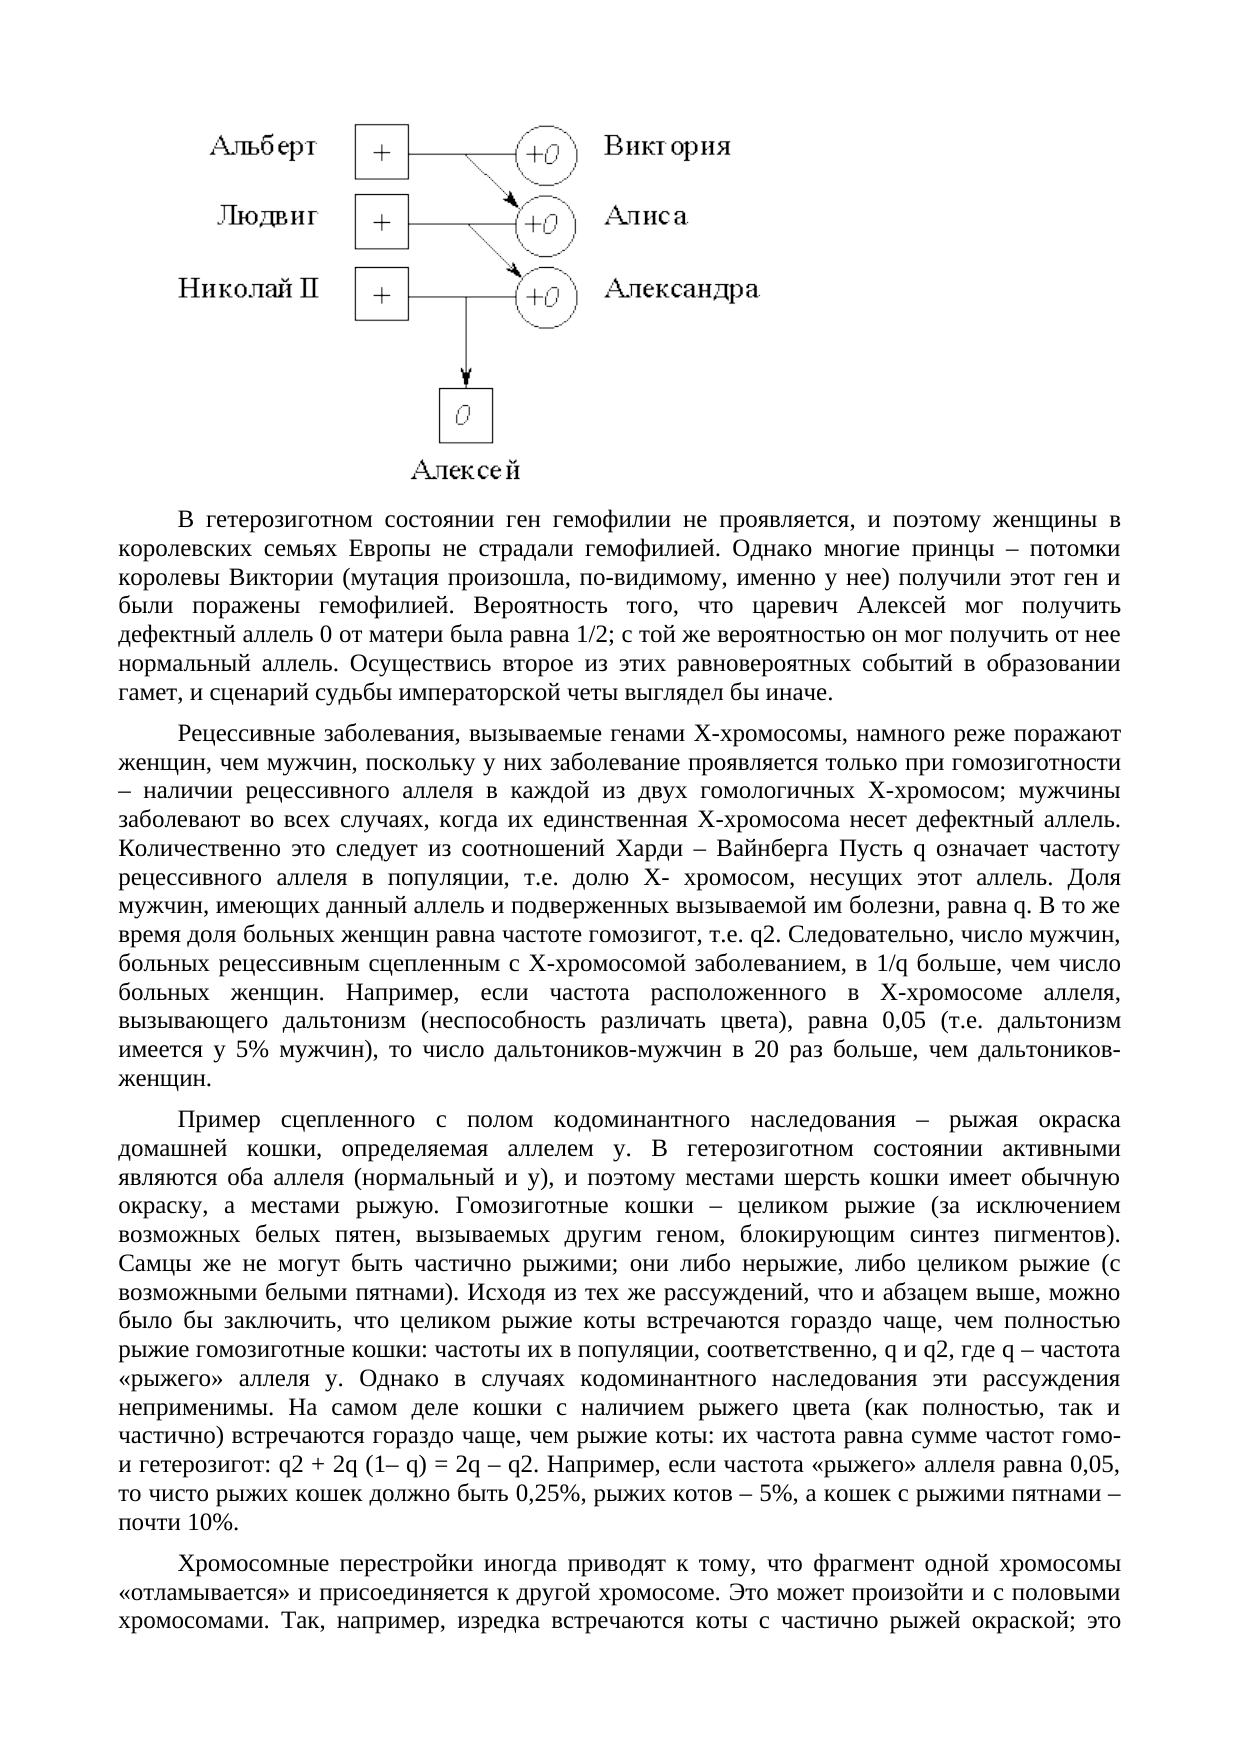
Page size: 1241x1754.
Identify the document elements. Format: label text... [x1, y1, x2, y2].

text Рецессивные заболевания, вызываемые генами X-хромосомы, намного реже поражают женщин, чем мужчин, поскольку у них заболевание проявляется только при гомозиготности – наличии рецессивного аллеля в каждой из двух гомологичных X-хромосом; мужчины заболевают во всех случаях, когда их единственная X-хромосома несет дефектный аллель. Количественно это следует из соотношений Харди – Вайнберга Пусть q означает частоту рецессивного аллеля в популяции, т.е. долю X- хромосом, несущих этот аллель. Доля мужчин, имеющих данный аллель и подверженных вызываемой им болезни, равна q. В то же время доля больных женщин равна частоте гомозигот, т.е. q2. Следовательно, число мужчин, больных рецессивным сцепленным с X-хромосомой заболеванием, в 1/q больше, чем число больных женщин. Например, если частота расположенного в X-хромосоме аллеля, вызывающего дальтонизм (неспособность различать цвета), равна 0,05 (т.е. дальтонизм имеется у 5% мужчин), то число дальтоников-мужчин в 20 раз больше, чем дальтоников-женщин. [118, 718, 1122, 1092]
text В гетерозиготном состоянии ген гемофилии не проявляется, и поэтому женщины в королевских семьях Европы не страдали гемофилией. Однако многие принцы – потомки королевы Виктории (мутация произошла, по-видимому, именно у нее) получили этот ген и были поражены гемофилией. Вероятность того, что царевич Алексей мог получить дефектный аллель 0 от матери была равна 1/2; с той же вероятностью он мог получить от нее нормальный аллель. Осуществись второе из этих равновероятных событий в образовании гамет, и сценарий судьбы императорской четы выглядел бы иначе. [118, 504, 1122, 705]
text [118, 1548, 1122, 1634]
text Пример сцепленного с полом кодоминантного наследования – рыжая окраска домашней кошки, определяемая аллелем у. В гетерозиготном состоянии активными являются оба аллеля (нормальный и у), и поэтому местами шерсть кошки имеет обычную окраску, а местами рыжую. Гомозиготные кошки – целиком рыжие (за исключением возможных белых пятен, вызываемых другим геном, блокирующим синтез пигментов). Самцы же не могут быть частично рыжими; они либо нерыжие, либо целиком рыжие (с возможными белыми пятнами). Исходя из тех же рассуждений, что и абзацем выше, можно было бы заключить, что целиком рыжие коты встречаются гораздо чаще, чем полностью рыжие гомозиготные кошки: частоты их в популяции, соответственно, q и q2, где q – частота «рыжего» аллеля y. Однако в случаях кодоминантного наследования эти рассуждения неприменимы. На самом деле кошки с наличием рыжего цвета (как полностью, так и частично) встречаются гораздо чаще, чем рыжие коты: их частота равна сумме частот гомо- и гетерозигот: q2 + 2q (1– q) = 2q – q2. Например, если частота «рыжего» аллеля равна 0,05, то чисто рыжих кошек должно быть 0,25%, рыжих котов – 5%, а кошек с рыжими пятнами – почти 10%. [118, 1104, 1122, 1535]
picture [177, 118, 762, 492]
